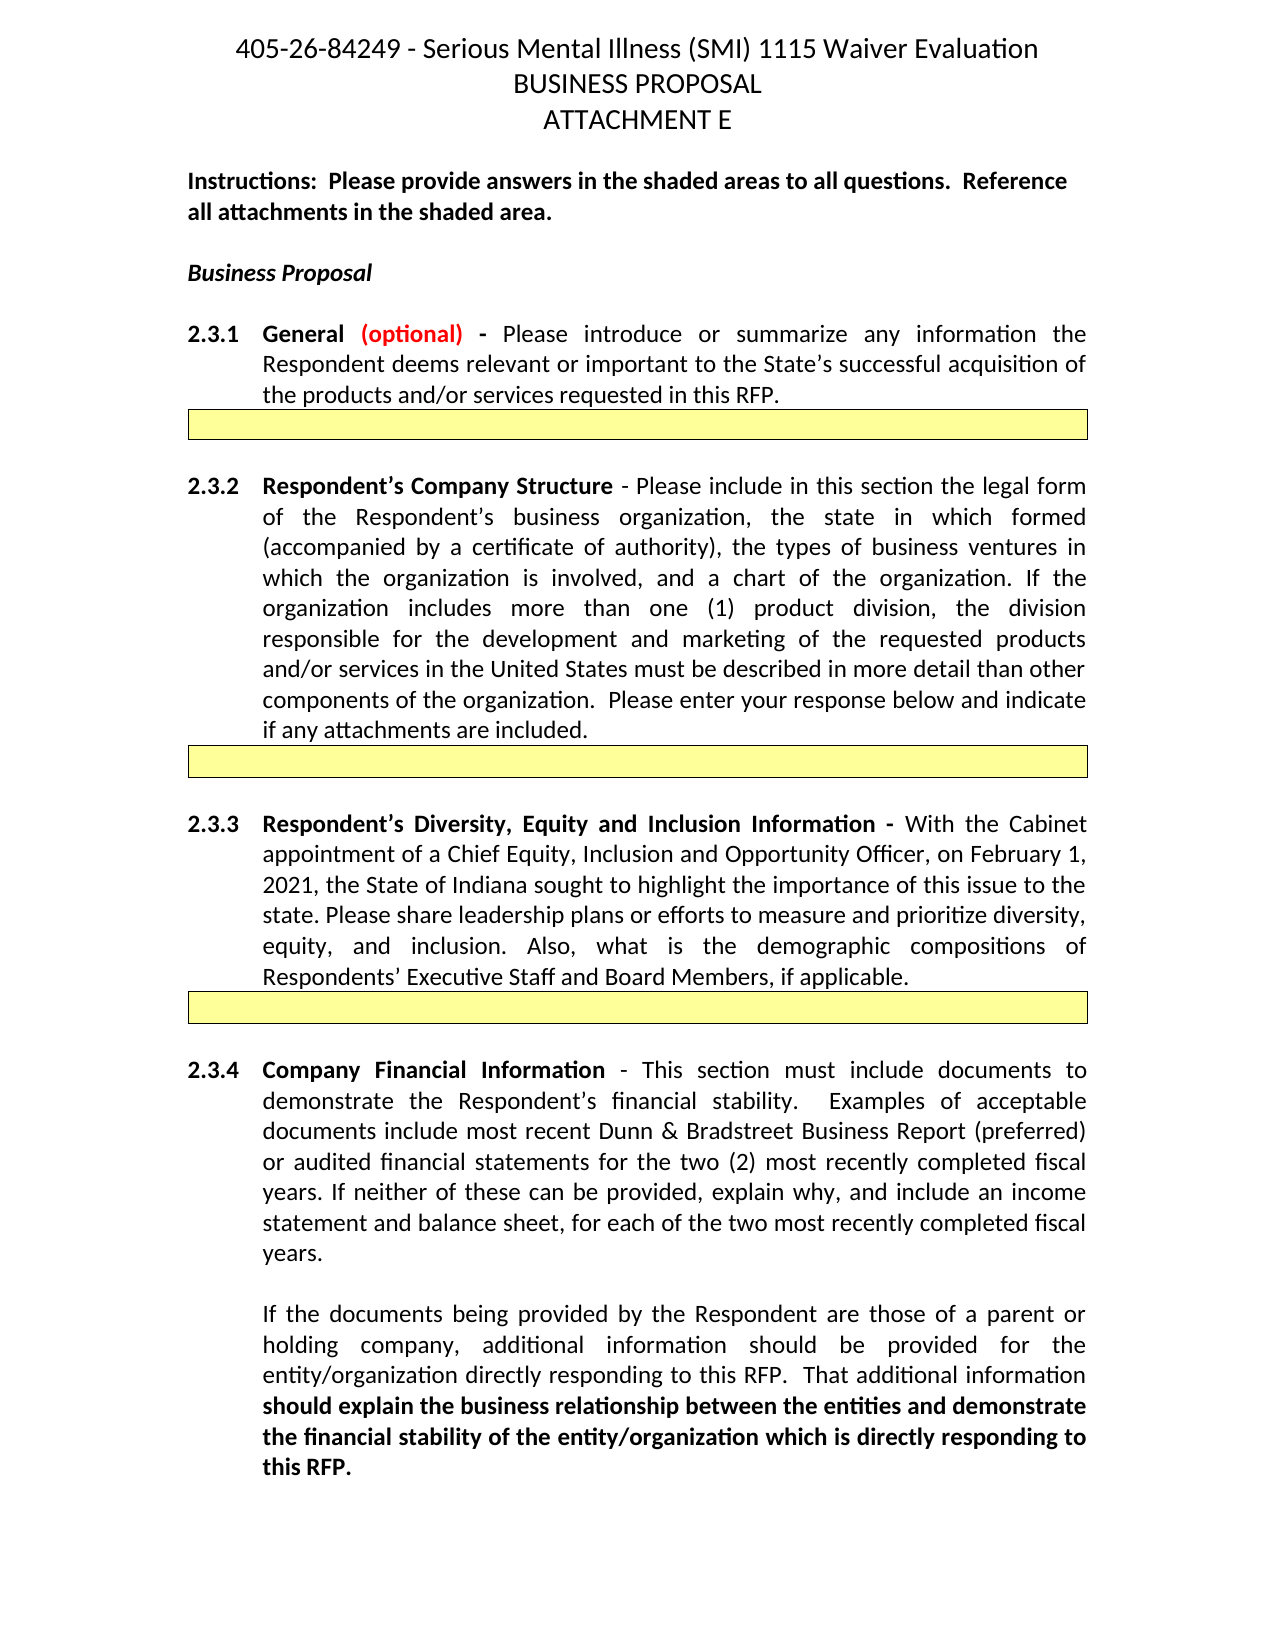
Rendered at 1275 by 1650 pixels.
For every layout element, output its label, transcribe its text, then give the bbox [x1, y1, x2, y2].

table_header [189, 746, 1087, 777]
text Business Proposal [187, 257, 1087, 287]
list Respondent’s Company Structure - Please include in this section the legal form of the Respondent’s business organization, the state in which formed (accompanied by a certificate of authority), the types of business ventures in which the organization is involved, and a chart of the organization. If the organization includes more than one (1) product division, the division responsible for the development and marketing of the requested products and/or services in the United States must be described in more detail than other components of the organization. Please enter your response below and indicate if any attachments are included. [187, 470, 1087, 745]
table_header [189, 410, 1087, 439]
list Respondent’s Diversity, Equity and Inclusion Information - With the Cabinet appointment of a Chief Equity, Inclusion and Opportunity Officer, on February 1, 2021, the State of Indiana sought to highlight the importance of this issue to the state. Please share leadership plans or efforts to measure and prioritize diversity, equity, and inclusion. Also, what is the demographic compositions of Respondents’ Executive Staff and Board Members, if applicable. [187, 808, 1087, 991]
list General (optional) - Please introduce or summarize any information the Respondent deems relevant or important to the State’s successful acquisition of the products and/or services requested in this RFP. [187, 318, 1087, 409]
text If the documents being provided by the Respondent are those of a parent or holding company, additional information should be provided for the entity/organization directly responding to this RFP. That additional information should explain the business relationship between the entities and demonstrate the financial stability of the entity/organization which is directly responding to this RFP. [262, 1298, 1087, 1482]
table_header [189, 992, 1087, 1023]
text Instructions: Please provide answers in the shaded areas to all questions. Reference all attachments in the shaded area. [187, 165, 1087, 226]
list Company Financial Information - This section must include documents to demonstrate the Respondent’s financial stability. Examples of acceptable documents include most recent Dunn & Bradstreet Business Report (preferred) or audited financial statements for the two (2) most recently completed fiscal years. If neither of these can be provided, explain why, and include an income statement and balance sheet, for each of the two most recently completed fiscal years. [187, 1054, 1087, 1268]
